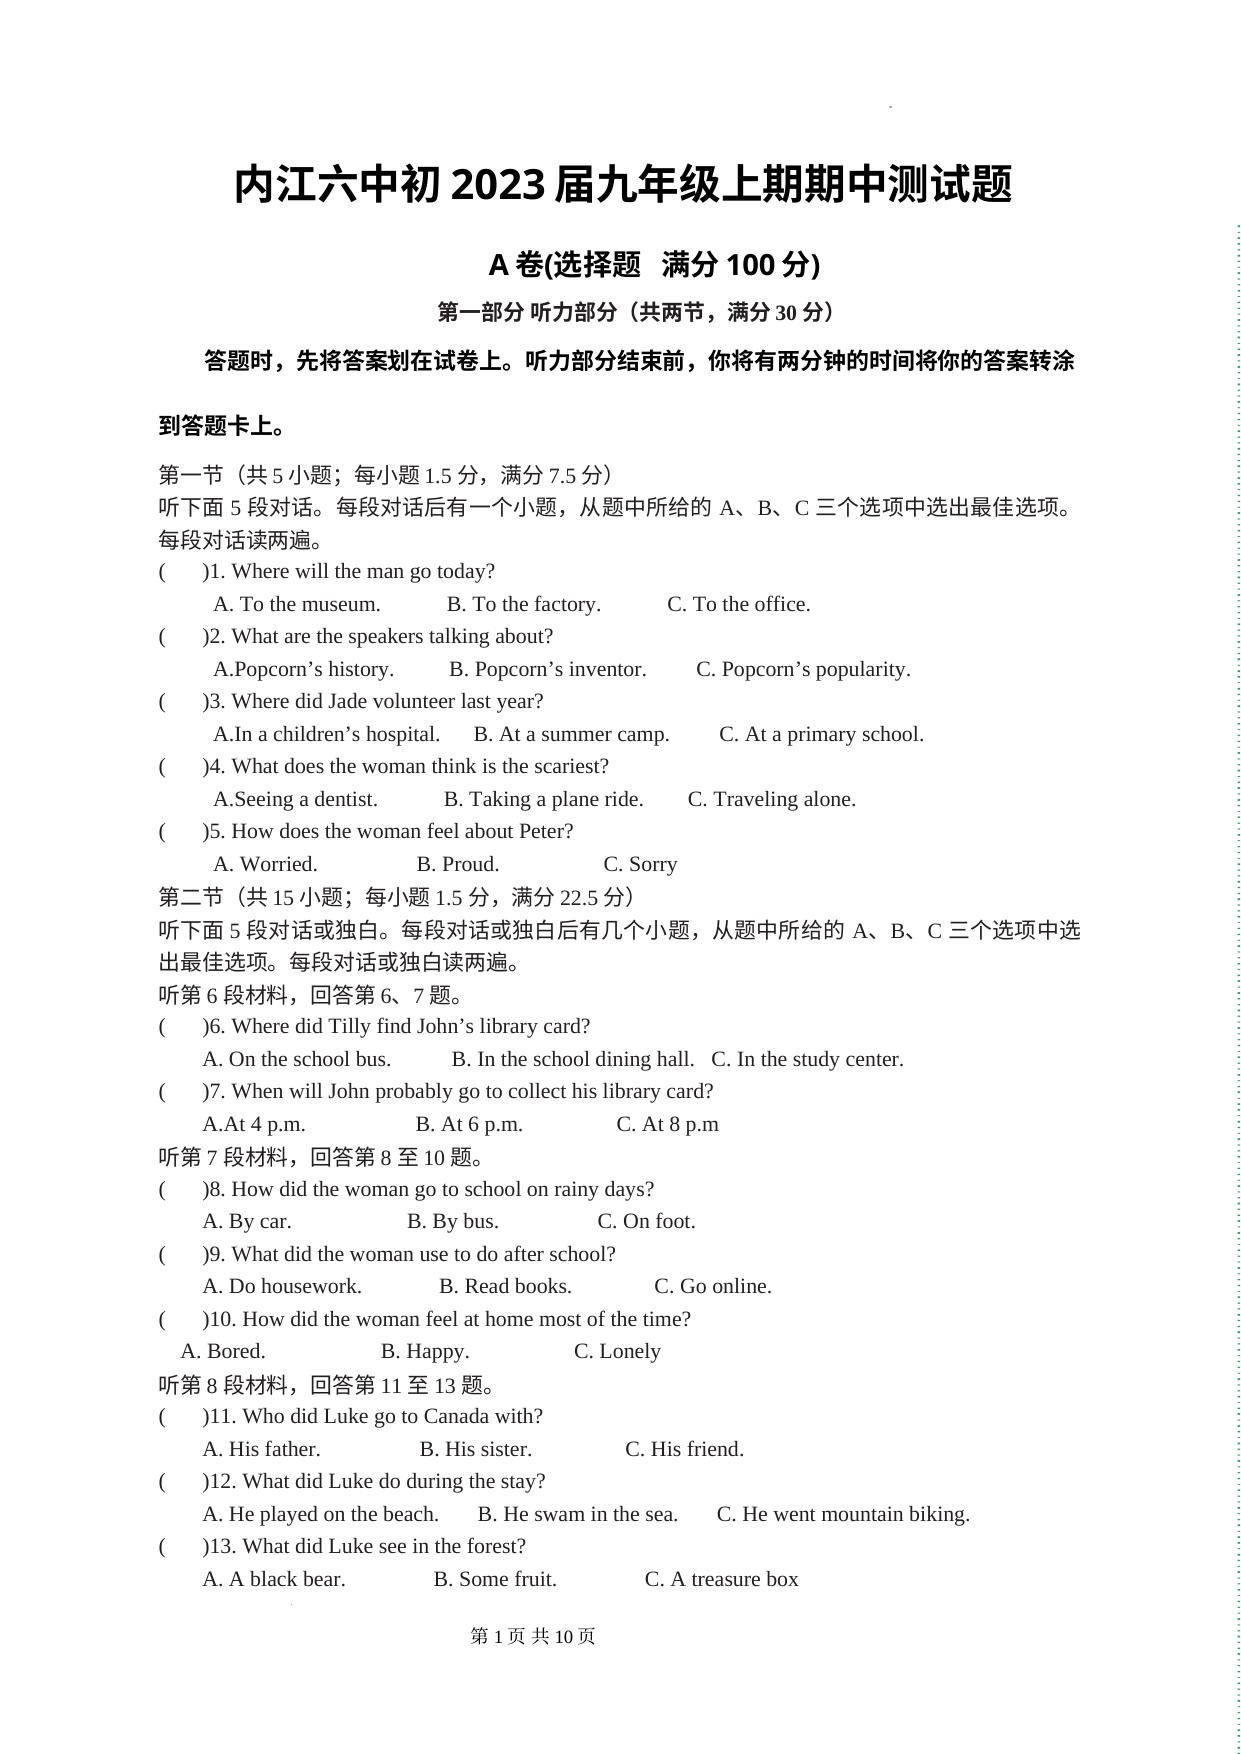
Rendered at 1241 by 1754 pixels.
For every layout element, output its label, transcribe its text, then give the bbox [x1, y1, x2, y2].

text 内江六中初2023届九年级上期期中测试题 [171, 149, 1082, 214]
text A. On the school bus. B. In the school dining hall. C. In the study center. [158, 1042, 1082, 1075]
text 第一节（共5 小题；每小题1.5 分，满分7.5 分） [158, 457, 1082, 490]
text A. His father. B. His sister. C. His friend. [158, 1432, 1082, 1465]
text ( )6. Where did Tilly find John’s library card? [158, 1010, 1082, 1042]
text A. Bored. B. Happy. C. Lonely [158, 1335, 1082, 1367]
text A. He played on the beach. B. He swam in the sea. C. He went mountain biking. [158, 1497, 1082, 1530]
text ( )13. What did Luke see in the forest? [158, 1530, 1082, 1562]
text 听第8 段材料，回答第11 至13 题。 [158, 1367, 1082, 1400]
text 第二节（共15 小题；每小题1.5 分，满分22.5 分） [158, 880, 1082, 912]
text ( )11. Who did Luke go to Canada with? [158, 1400, 1082, 1432]
text A.At 4 p.m. B. At 6 p.m. C. At 8 p.m [158, 1107, 1082, 1140]
text A. By car. B. By bus. C. On foot. [158, 1205, 1082, 1237]
text ( )12. What did Luke do during the stay? [158, 1465, 1082, 1497]
text ( )1. Where will the man go today? [158, 555, 1082, 587]
text A. To the museum. B. To the factory. C. To the office. [158, 587, 1082, 620]
text ( )10. How did the woman feel at home most of the time? [158, 1302, 1082, 1335]
text 听下面5 段对话或独白。每段对话或独白后有几个小题，从题中所给的A、B、C 三个选项中选出最佳选项。每段对话或独白读两遍。 [158, 912, 1082, 977]
text ( )8. How did the woman go to school on rainy days? [158, 1172, 1082, 1205]
text 答题时，先将答案划在试卷上。听力部分结束前，你将有两分钟的时间将你的答案转涂到答题卡上。 [158, 327, 1082, 457]
text A.Seeing a dentist. B. Taking a plane ride. C. Traveling alone. [158, 782, 1082, 815]
text A.In a children’s hospital. B. At a summer camp. C. At a primary school. [158, 717, 1082, 750]
text ( )3. Where did Jade volunteer last year? [158, 685, 1082, 717]
text 听下面 5 段对话。每段对话后有一个小题，从题中所给的 A、B、C 三个选项中选出最佳选项。每段对话读两遍。 [158, 490, 1082, 555]
text ( )9. What did the woman use to do after school? [158, 1237, 1082, 1270]
picture [1237, 225, 1241, 1754]
text A卷(选择题 满分100分) [227, 230, 1082, 295]
text ( )5. How does the woman feel about Peter? [158, 815, 1082, 847]
text ( )7. When will John probably go to collect his library card? [158, 1075, 1082, 1107]
text A. A black bear. B. Some fruit. C. A treasure box [158, 1562, 1082, 1595]
text ( )2. What are the speakers talking about? [158, 620, 1082, 652]
text 听第7 段材料，回答第8 至10 题。 [158, 1140, 1082, 1172]
text A.Popcorn’s history. B. Popcorn’s inventor. C. Popcorn’s popularity. [158, 652, 1082, 685]
text A. Worried. B. Proud. C. Sorry [158, 847, 1082, 880]
text 听第6 段材料，回答第6、7 题。 [158, 977, 1082, 1010]
text 第一部分 听力部分（共两节，满分30 分） [158, 295, 1082, 327]
text A. Do housework. B. Read books. C. Go online. [158, 1270, 1082, 1302]
text ( )4. What does the woman think is the scariest? [158, 750, 1082, 782]
